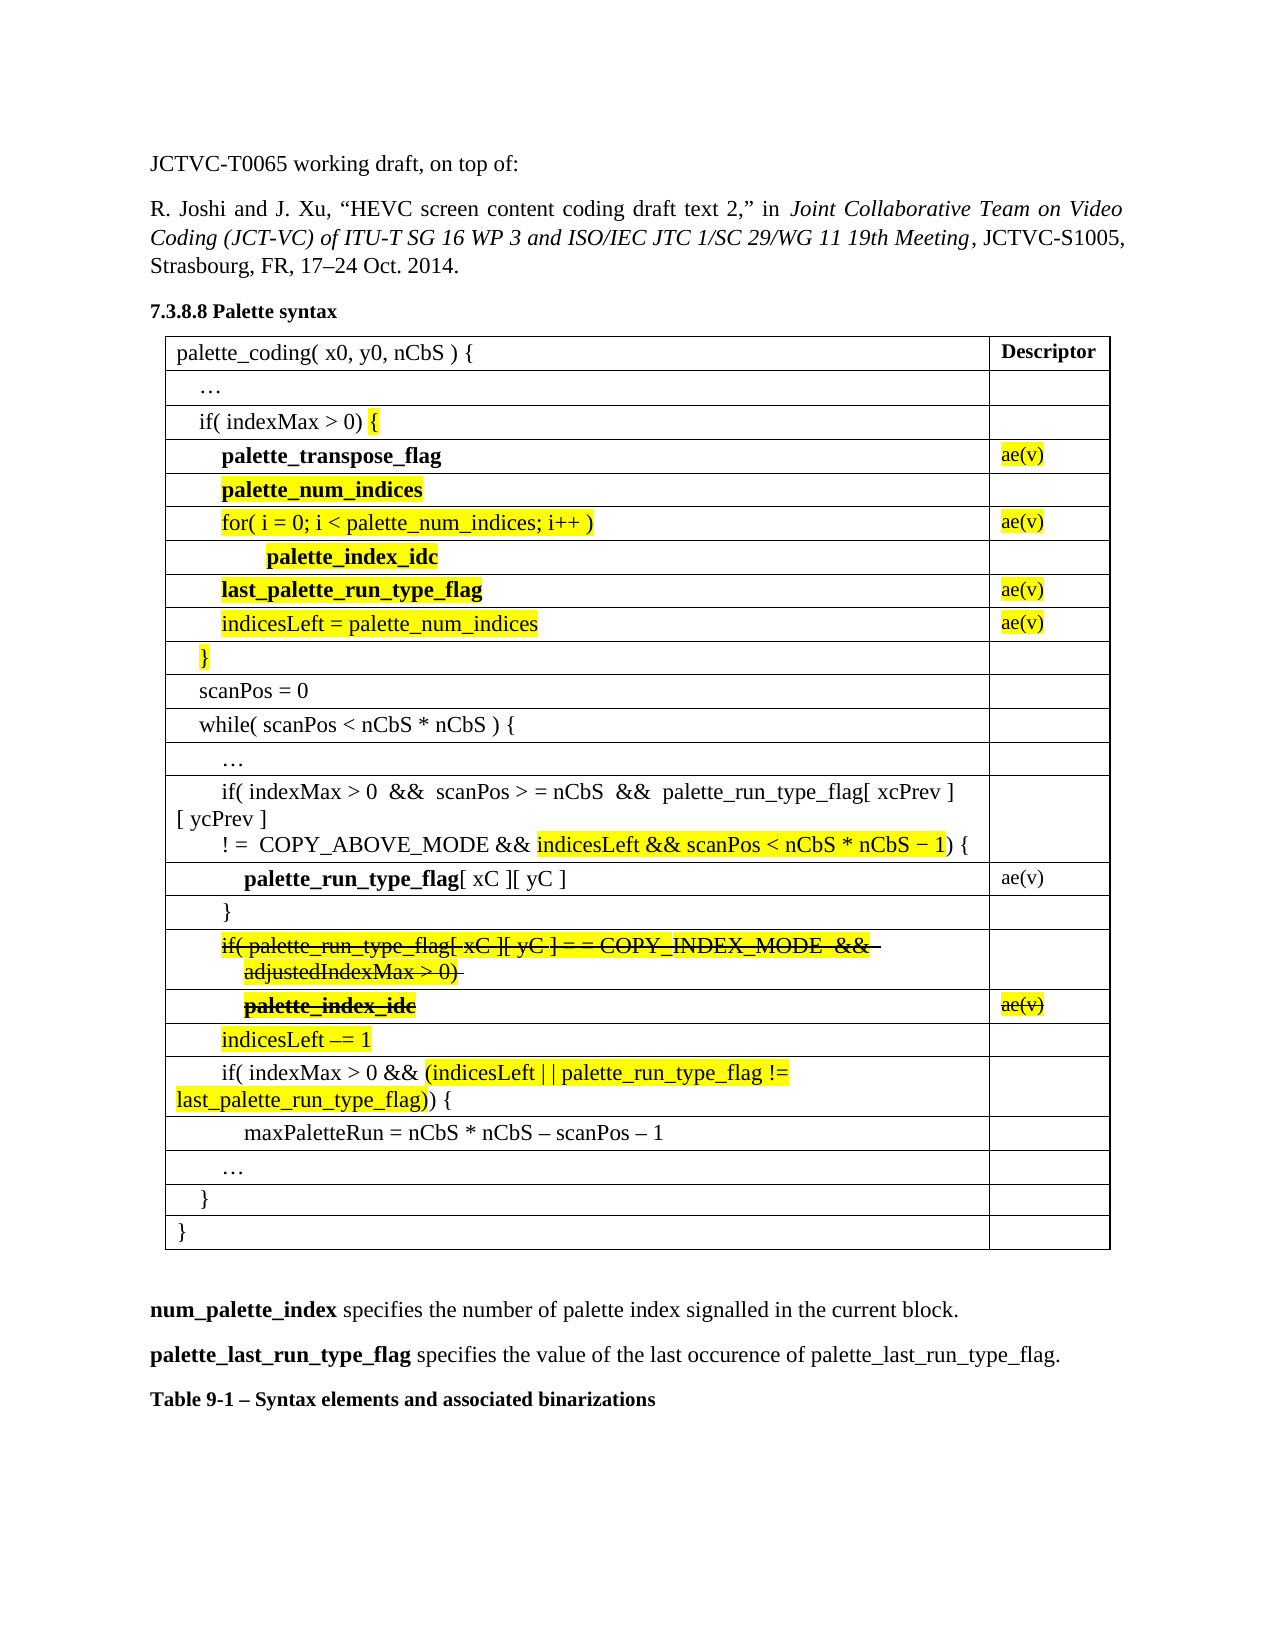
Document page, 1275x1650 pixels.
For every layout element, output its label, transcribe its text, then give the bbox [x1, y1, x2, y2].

text num_palette_index specifies the number of palette index signalled in the current block. [150, 1296, 1125, 1323]
table_cell if( indexMax > 0 && (indicesLeft | | palette_run_type_flag != last_palette_run_type_flag)) { [166, 1057, 989, 1116]
table_cell … [166, 743, 989, 775]
subtitle 7.3.8.8 Palette syntax [150, 299, 1125, 323]
table_cell palette_index_idc [166, 990, 989, 1023]
table_cell [990, 1151, 1109, 1183]
table_cell [990, 642, 1109, 674]
table_cell indicesLeft = palette_num_indices [166, 608, 989, 641]
table_cell ae(v) [990, 990, 1109, 1023]
table_cell [990, 675, 1109, 708]
table_cell if( indexMax > 0) { [166, 406, 989, 439]
table_cell [990, 776, 1109, 862]
table_cell for( i = 0; i < palette_num_indices; i++ ) [166, 507, 989, 540]
table_cell } [166, 642, 989, 674]
table_cell [990, 371, 1109, 405]
table_cell [990, 743, 1109, 775]
table_cell scanPos = 0 [166, 675, 989, 708]
table_cell indicesLeft –= 1 [166, 1024, 989, 1056]
table_cell palette_num_indices [166, 474, 989, 506]
table_cell … [166, 1151, 989, 1183]
table_cell [990, 1024, 1109, 1056]
table_cell [990, 1216, 1109, 1248]
table_cell ae(v) [990, 863, 1109, 895]
table_cell [990, 896, 1109, 929]
table_cell palette_run_type_flag[ xC ][ yC ] [166, 863, 989, 895]
table_cell [990, 541, 1109, 573]
table_cell maxPaletteRun = nCbS * nCbS – scanPos – 1 [166, 1117, 989, 1150]
table_cell [990, 474, 1109, 506]
table_cell ae(v) [990, 440, 1109, 472]
text palette_last_run_type_flag specifies the value of the last occurence of palette_last_run_type_flag. [150, 1342, 1125, 1368]
table_cell … [166, 371, 989, 405]
text R. Joshi and J. Xu, “HEVC screen content coding draft text 2,” in Joint Collaborative Team on Video Coding (JCT-VC) of ITU-T SG 16 WP 3 and ISO/IEC JTC 1/SC 29/WG 11 19th Meeting, JCTVC-S1005, Strasbourg, FR, 17–24 Oct. 2014. [150, 195, 1125, 278]
table_cell if( indexMax > 0 && scanPos > = nCbS && palette_run_type_flag[ xcPrev ][ ycPrev ] ! = COPY_ABOVE_MODE && indicesLeft && scanPos < nCbS * nCbS − 1) { [166, 776, 989, 862]
table_cell [990, 406, 1109, 439]
table_cell } [166, 896, 989, 929]
table_cell palette_transpose_flag [166, 440, 989, 472]
table_header palette_coding( x0, y0, nCbS ) { [166, 337, 989, 369]
table_cell while( scanPos < nCbS * nCbS ) { [166, 709, 989, 742]
table_cell last_palette_run_type_flag [166, 575, 989, 607]
table_cell [990, 930, 1109, 989]
table_cell ae(v) [990, 608, 1109, 641]
text JCTVC-T0065 working draft, on top of: [150, 150, 1125, 176]
table_cell palette_index_idc [166, 541, 989, 573]
table_cell [990, 1185, 1109, 1215]
table_cell } [166, 1185, 989, 1215]
table_cell ae(v) [990, 575, 1109, 607]
table_cell [990, 1117, 1109, 1150]
table_header Descriptor [990, 337, 1109, 369]
table_cell [990, 709, 1109, 742]
table_cell } [166, 1216, 989, 1248]
table_cell [990, 1057, 1109, 1116]
table_cell ae(v) [990, 507, 1109, 540]
table_cell if( palette_run_type_flag[ xC ][ yC ] = = COPY_INDEX_MODE && adjustedIndexMax > 0) [166, 930, 989, 989]
